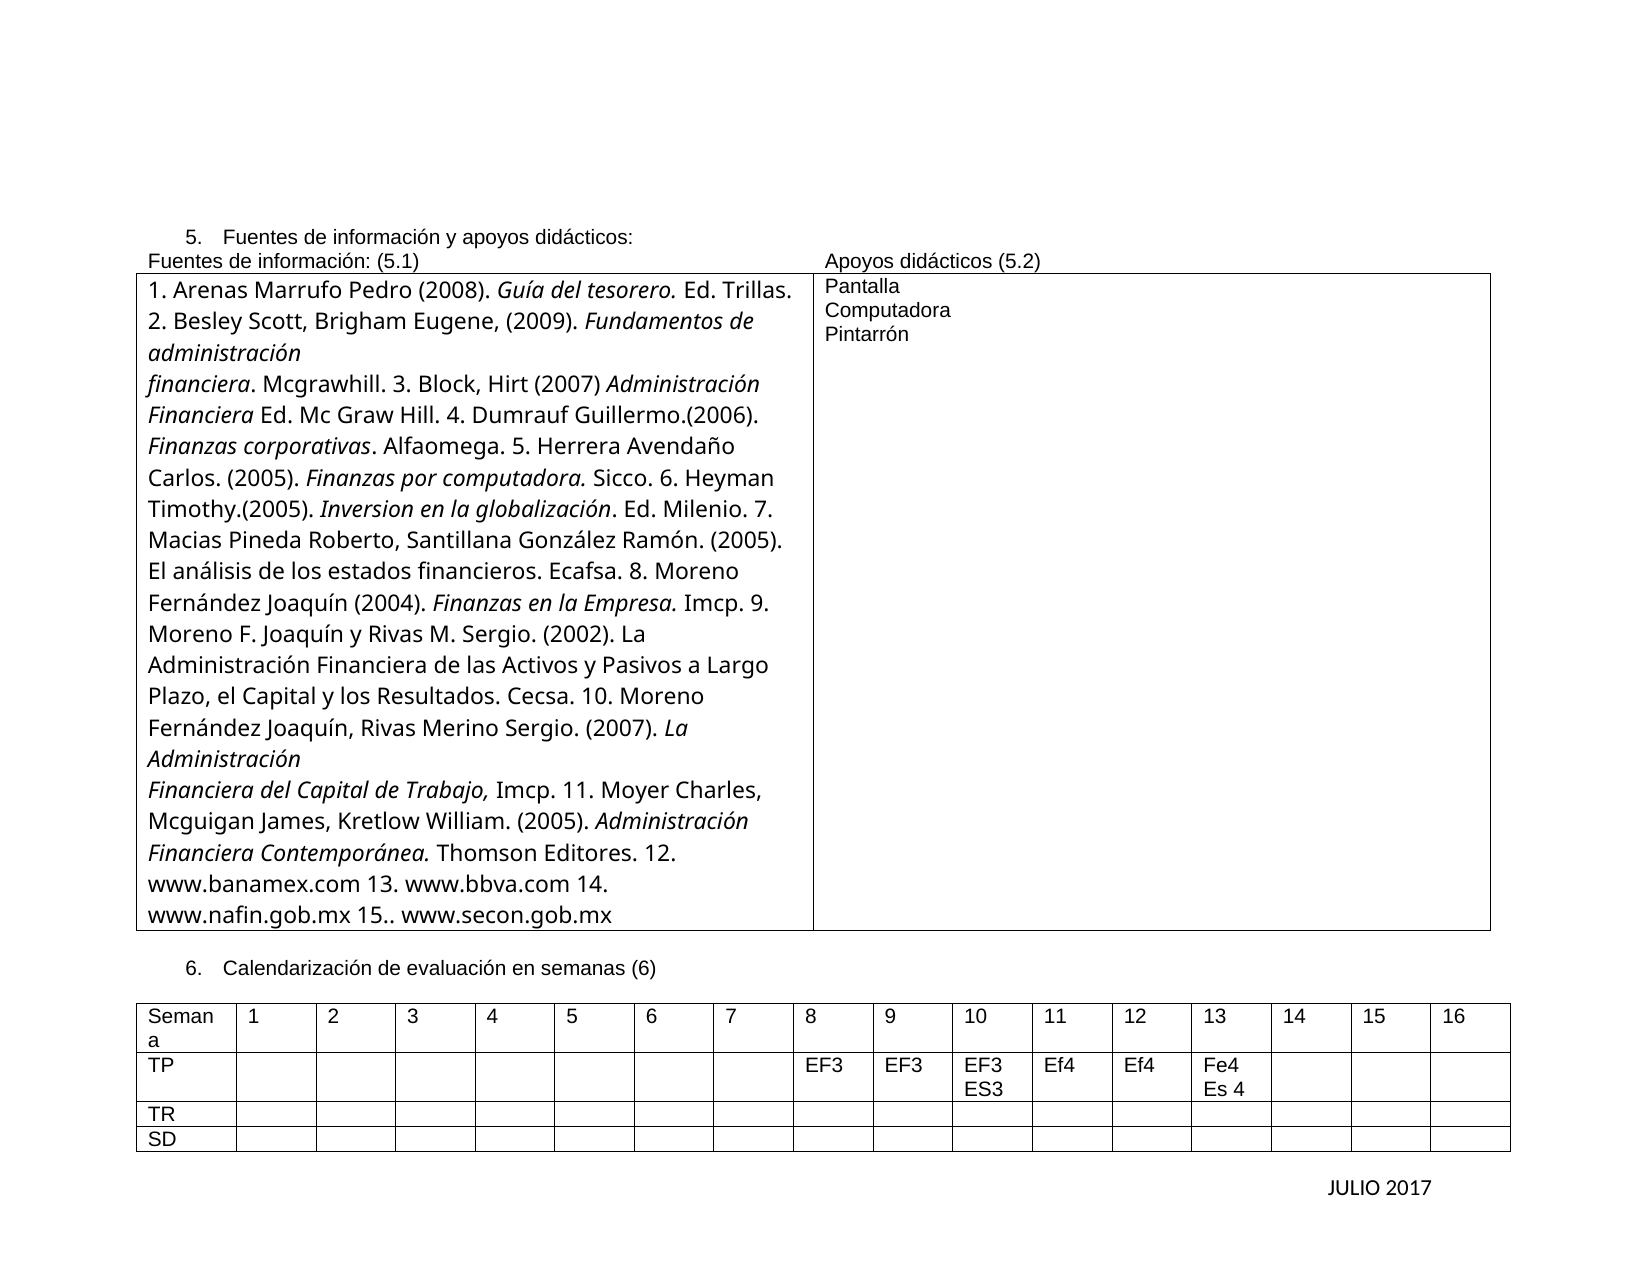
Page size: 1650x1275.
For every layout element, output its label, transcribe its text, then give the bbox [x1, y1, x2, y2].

table_cell [555, 1053, 634, 1101]
table_cell [317, 1127, 395, 1151]
table_cell [714, 1102, 793, 1126]
table_cell [317, 1102, 395, 1126]
list Calendarización de evaluación en semanas (6) [185, 955, 1502, 979]
table_cell [1272, 1127, 1351, 1151]
table_header 9 [874, 1004, 952, 1052]
table_cell 1. Arenas Marrufo Pedro (2008). Guía del tesorero. Ed. Trillas. 2. Besley Scott, Brigham Eugene, (2009). Fundamentos de administración financiera. Mcgrawhill. 3. Block, Hirt (2007) Administración Financiera Ed. Mc Graw Hill. 4. Dumrauf Guillermo.(2006). Finanzas corporativas. Alfaomega. 5. Herrera Avendaño Carlos. (2005). Finanzas por computadora. Sicco. 6. Heyman Timothy.(2005). Inversion en la globalización. Ed. Milenio. 7. Macias Pineda Roberto, Santillana González Ramón. (2005). El análisis de los estados financieros. Ecafsa. 8. Moreno Fernández Joaquín (2004). Finanzas en la Empresa. Imcp. 9. Moreno F. Joaquín y Rivas M. Sergio. (2002). La Administración Financiera de las Activos y Pasivos a Largo Plazo, el Capital y los Resultados. Cecsa. 10. Moreno Fernández Joaquín, Rivas Merino Sergio. (2007). La Administración Financiera del Capital de Trabajo, Imcp. 11. Moyer Charles, Mcguigan James, Kretlow William. (2005). Administración Financiera Contemporánea. Thomson Editores. 12. www.banamex.com 13. www.bbva.com 14. www.nafin.gob.mx 15.. www.secon.gob.mx [137, 274, 813, 930]
table_cell [714, 1053, 793, 1101]
table_cell [476, 1053, 554, 1101]
table_cell [635, 1127, 713, 1151]
table_cell EF3 [794, 1053, 873, 1101]
table_cell [396, 1127, 475, 1151]
table_cell [1431, 1053, 1510, 1101]
table_cell [555, 1102, 634, 1126]
table_cell [874, 1102, 952, 1126]
table_cell [1192, 1127, 1271, 1151]
table_cell [1192, 1102, 1271, 1126]
table_header 6 [635, 1004, 713, 1052]
table_header 15 [1352, 1004, 1430, 1052]
table_cell [317, 1053, 395, 1101]
table_cell [1431, 1127, 1510, 1151]
table_cell [396, 1102, 475, 1126]
table_cell [1431, 1102, 1510, 1126]
table_header 11 [1033, 1004, 1112, 1052]
table_cell [635, 1053, 713, 1101]
table_cell Ef4 [1113, 1053, 1191, 1101]
table_header 13 [1192, 1004, 1271, 1052]
table_header 4 [476, 1004, 554, 1052]
table_cell TR [137, 1102, 236, 1126]
table_cell [1272, 1053, 1351, 1101]
table_cell EF3 [874, 1053, 952, 1101]
list Fuentes de información y apoyos didácticos: [185, 225, 1502, 249]
table_cell [1113, 1102, 1191, 1126]
table_header 3 [396, 1004, 475, 1052]
table_header Apoyos didácticos (5.2) [813, 249, 1490, 273]
table_cell [1033, 1102, 1112, 1126]
table_header 5 [555, 1004, 634, 1052]
table_header 2 [317, 1004, 395, 1052]
table_header Fuentes de información: (5.1) [136, 249, 813, 273]
table_cell [1113, 1127, 1191, 1151]
table_cell SD [137, 1127, 236, 1151]
table_cell EF3 ES3 [953, 1053, 1032, 1101]
table_cell [1352, 1102, 1430, 1126]
table_cell [237, 1102, 316, 1126]
table_cell [237, 1127, 316, 1151]
table_cell [237, 1053, 316, 1101]
table_cell Fe4 Es 4 [1192, 1053, 1271, 1101]
table_header 10 [953, 1004, 1032, 1052]
table_header 1 [237, 1004, 316, 1052]
table_cell [1272, 1102, 1351, 1126]
table_cell [1352, 1053, 1430, 1101]
table_cell [476, 1102, 554, 1126]
table_cell [953, 1102, 1032, 1126]
table_cell [396, 1053, 475, 1101]
table_cell [476, 1127, 554, 1151]
table_header 12 [1113, 1004, 1191, 1052]
table_header 7 [714, 1004, 793, 1052]
table_cell TP [137, 1053, 236, 1101]
table_cell [953, 1127, 1032, 1151]
table_cell [714, 1127, 793, 1151]
table_cell [794, 1102, 873, 1126]
table_cell [1352, 1127, 1430, 1151]
table_header 16 [1431, 1004, 1510, 1052]
table_cell [1033, 1127, 1112, 1151]
table_cell Pantalla Computadora Pintarrón [814, 274, 1490, 930]
table_cell [794, 1127, 873, 1151]
table_header Semana [137, 1004, 236, 1052]
table_header 8 [794, 1004, 873, 1052]
table_cell [635, 1102, 713, 1126]
table_cell Ef4 [1033, 1053, 1112, 1101]
table_cell [874, 1127, 952, 1151]
table_cell [555, 1127, 634, 1151]
table_header 14 [1272, 1004, 1351, 1052]
